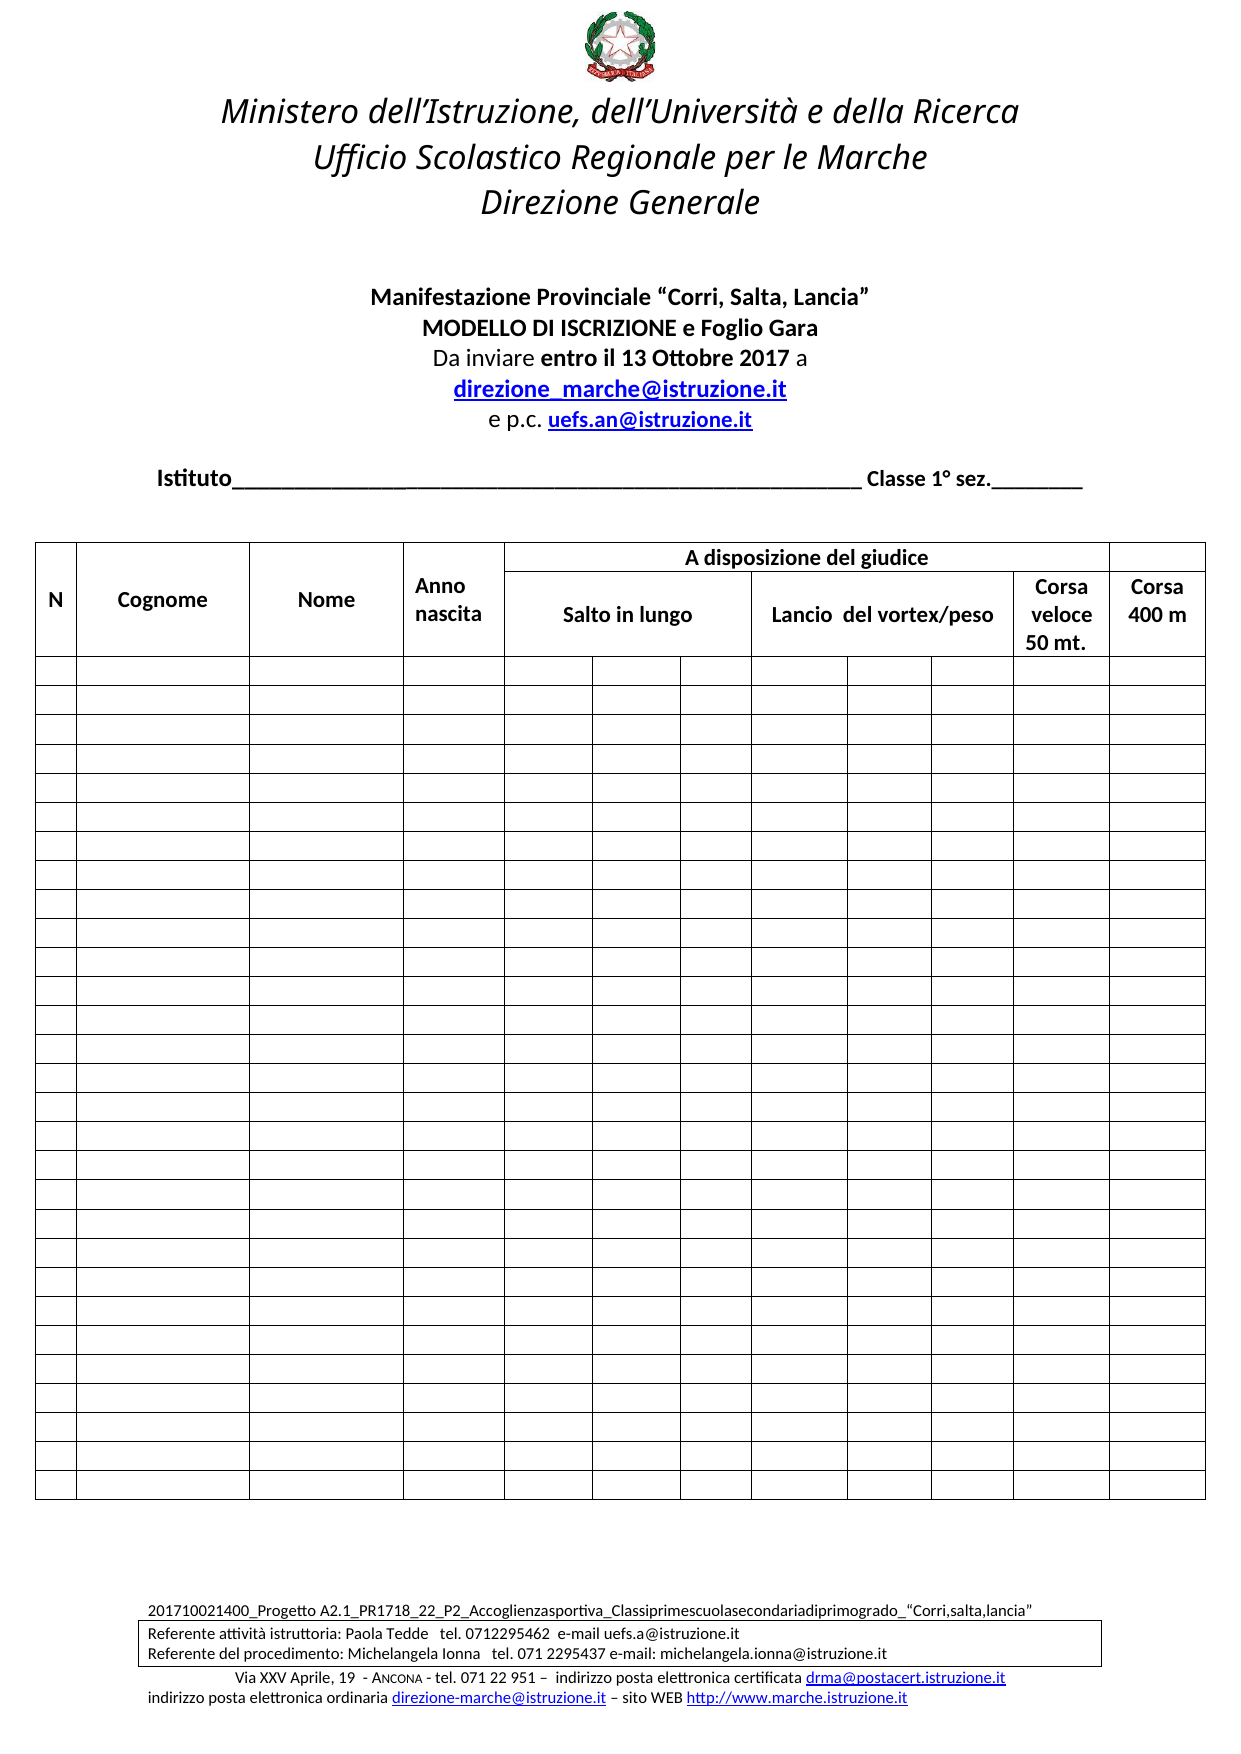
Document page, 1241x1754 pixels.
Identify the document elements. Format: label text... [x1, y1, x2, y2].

table_cell [752, 803, 847, 831]
table_cell [505, 1355, 592, 1383]
table_cell [848, 1442, 931, 1470]
table_cell [250, 1326, 403, 1354]
table_cell [404, 1239, 504, 1267]
table_cell [36, 774, 76, 802]
table_cell [593, 861, 680, 889]
table_cell [848, 774, 931, 802]
table_cell [250, 1122, 403, 1150]
table_cell [250, 1093, 403, 1121]
table_cell [848, 1093, 931, 1121]
table_cell [932, 1006, 1013, 1034]
table_cell [404, 1064, 504, 1092]
table_cell [848, 1006, 931, 1034]
table_cell [848, 890, 931, 918]
table_cell [681, 1064, 751, 1092]
table_cell [36, 686, 76, 714]
table_cell [848, 1413, 931, 1441]
table_cell [505, 948, 592, 976]
table_cell [505, 1122, 592, 1150]
table_cell [752, 686, 847, 714]
table_cell [1014, 1122, 1109, 1150]
table_cell [505, 1239, 592, 1267]
table_cell [77, 686, 249, 714]
table_cell [1110, 1064, 1205, 1092]
table_cell [1110, 1122, 1205, 1150]
table_cell [1014, 657, 1109, 685]
table_cell [505, 1210, 592, 1237]
table_cell [932, 1268, 1013, 1296]
table_cell [681, 1326, 751, 1354]
table_cell [505, 832, 592, 860]
table_cell [932, 1035, 1013, 1063]
table_cell [593, 1180, 680, 1208]
table_cell [77, 1210, 249, 1237]
table_cell [1110, 1326, 1205, 1354]
text Manifestazione Provinciale “Corri, Salta, Lancia” [148, 281, 1092, 312]
table_cell [404, 919, 504, 947]
table_cell Lancio del vortex/peso [752, 572, 1013, 656]
table_cell [593, 1442, 680, 1470]
table_cell [593, 774, 680, 802]
table_cell [848, 1326, 931, 1354]
table_cell [752, 1064, 847, 1092]
table_cell [505, 1471, 592, 1499]
table_cell [752, 1180, 847, 1208]
table_cell [932, 745, 1013, 772]
table_cell [36, 832, 76, 860]
table_cell [36, 919, 76, 947]
table_cell [404, 1006, 504, 1034]
table_cell [752, 1297, 847, 1325]
table_cell [848, 1297, 931, 1325]
table_cell [505, 774, 592, 802]
table_cell [505, 1064, 592, 1092]
table_cell [848, 1151, 931, 1179]
table_cell [250, 1471, 403, 1499]
table_cell [1110, 948, 1205, 976]
table_cell [36, 861, 76, 889]
table_cell [593, 1093, 680, 1121]
table_cell [36, 1239, 76, 1267]
table_cell [848, 1180, 931, 1208]
table_cell [250, 948, 403, 976]
picture [585, 11, 656, 82]
table_cell [593, 1384, 680, 1412]
table_cell [681, 1268, 751, 1296]
table_cell [681, 919, 751, 947]
table_cell [36, 1384, 76, 1412]
table_cell [77, 1384, 249, 1412]
table_cell [752, 1210, 847, 1237]
table_cell [404, 1297, 504, 1325]
table_cell [848, 861, 931, 889]
table_cell [404, 1413, 504, 1441]
table_cell [681, 1355, 751, 1383]
table_cell [36, 977, 76, 1005]
table_cell [593, 803, 680, 831]
table_cell [593, 890, 680, 918]
table_cell [593, 1239, 680, 1267]
table_cell [250, 1384, 403, 1412]
table_cell [848, 832, 931, 860]
table_cell [404, 1326, 504, 1354]
table_cell [250, 977, 403, 1005]
table_cell [250, 1180, 403, 1208]
table_cell [681, 1384, 751, 1412]
table_cell [1110, 1239, 1205, 1267]
table_cell [1014, 1093, 1109, 1121]
table_cell [505, 890, 592, 918]
table_cell [932, 803, 1013, 831]
table_cell [250, 1210, 403, 1237]
table_cell [36, 1355, 76, 1383]
table_cell [404, 861, 504, 889]
table_cell [36, 1326, 76, 1354]
table_cell Corsa veloce 50 mt. [1014, 572, 1109, 656]
table_cell [1110, 803, 1205, 831]
table_cell [932, 1064, 1013, 1092]
table_cell [848, 715, 931, 743]
table_cell [404, 890, 504, 918]
table_cell [1110, 1355, 1205, 1383]
table_cell [77, 861, 249, 889]
table_cell [932, 1122, 1013, 1150]
table_cell [932, 1384, 1013, 1412]
table_header A disposizione del giudice [505, 543, 1109, 571]
table_cell [77, 977, 249, 1005]
table_header [1110, 543, 1205, 571]
table_cell [848, 1210, 931, 1237]
table_cell [1014, 1384, 1109, 1412]
table_cell [593, 686, 680, 714]
table_cell [404, 1210, 504, 1237]
table_cell [77, 657, 249, 685]
table_cell [848, 1355, 931, 1383]
table_cell [36, 1413, 76, 1441]
table_cell [1110, 657, 1205, 685]
table_cell [1014, 686, 1109, 714]
table_cell [505, 861, 592, 889]
table_cell [593, 1471, 680, 1499]
table_cell [36, 803, 76, 831]
table_cell [1014, 1035, 1109, 1063]
table_cell [36, 745, 76, 772]
table_cell [681, 861, 751, 889]
table_cell [681, 890, 751, 918]
table_cell [505, 686, 592, 714]
table_cell [77, 1035, 249, 1063]
table_cell [1014, 890, 1109, 918]
table_cell [505, 977, 592, 1005]
table_cell [848, 1268, 931, 1296]
table_cell [250, 1297, 403, 1325]
table_cell [848, 919, 931, 947]
table_cell [77, 890, 249, 918]
table_cell [1014, 1326, 1109, 1354]
table_cell [404, 977, 504, 1005]
table_cell [36, 1210, 76, 1237]
table_cell [36, 1471, 76, 1499]
table_cell [1110, 1297, 1205, 1325]
table_cell [1014, 1210, 1109, 1237]
table_cell [36, 715, 76, 743]
table_cell [752, 1384, 847, 1412]
table_cell [404, 1122, 504, 1150]
table_cell [752, 1442, 847, 1470]
table_cell [250, 890, 403, 918]
table_cell [36, 1122, 76, 1150]
table_cell [1014, 715, 1109, 743]
table_cell [404, 1384, 504, 1412]
table_cell [404, 1471, 504, 1499]
table_cell [932, 1471, 1013, 1499]
table_cell [250, 657, 403, 685]
table_cell [681, 1122, 751, 1150]
table_cell [1110, 1413, 1205, 1441]
table_cell [681, 1442, 751, 1470]
table_cell [593, 1006, 680, 1034]
table_cell [681, 686, 751, 714]
table_cell [932, 1442, 1013, 1470]
table_cell [681, 745, 751, 772]
table_cell [1110, 1442, 1205, 1470]
table_cell [593, 1035, 680, 1063]
table_cell [404, 1442, 504, 1470]
table_cell [681, 1093, 751, 1121]
table_cell [250, 715, 403, 743]
table_cell [404, 948, 504, 976]
table_cell [1014, 1064, 1109, 1092]
table_cell [932, 1297, 1013, 1325]
table_cell [1110, 890, 1205, 918]
table_cell [404, 803, 504, 831]
table_cell [505, 919, 592, 947]
table_cell [505, 1413, 592, 1441]
table_cell [593, 1122, 680, 1150]
table_cell [932, 1355, 1013, 1383]
table_cell [1014, 1413, 1109, 1441]
table_cell [752, 1151, 847, 1179]
table_cell [932, 890, 1013, 918]
table_cell [505, 1297, 592, 1325]
table_cell [848, 1122, 931, 1150]
table_cell [593, 745, 680, 772]
table_cell [1014, 919, 1109, 947]
table_cell [1014, 1471, 1109, 1499]
table_header N [36, 543, 76, 656]
table_cell [77, 803, 249, 831]
table_cell [681, 1239, 751, 1267]
table_cell [250, 1413, 403, 1441]
table_cell [681, 774, 751, 802]
table_cell [505, 1093, 592, 1121]
table_cell [593, 715, 680, 743]
table_cell [1014, 1268, 1109, 1296]
table_cell [681, 1180, 751, 1208]
table_cell [681, 1151, 751, 1179]
table_cell [752, 890, 847, 918]
table_cell [77, 745, 249, 772]
table_cell [505, 715, 592, 743]
table_cell [593, 1268, 680, 1296]
table_cell [250, 745, 403, 772]
table_cell [681, 657, 751, 685]
table_cell [681, 1471, 751, 1499]
table_cell [593, 1064, 680, 1092]
table_cell [932, 1093, 1013, 1121]
table_cell [36, 1035, 76, 1063]
table_cell [1014, 832, 1109, 860]
table_cell [505, 745, 592, 772]
table_cell [593, 832, 680, 860]
table_cell [932, 686, 1013, 714]
table_cell [1014, 1006, 1109, 1034]
table_cell [1110, 774, 1205, 802]
table_cell [404, 686, 504, 714]
table_cell [77, 1006, 249, 1034]
table_cell [77, 1268, 249, 1296]
text e p.c. uefs.an@istruzione.it [148, 403, 1092, 434]
table_cell [505, 803, 592, 831]
table_cell [77, 1297, 249, 1325]
table_cell [752, 657, 847, 685]
table_cell [752, 919, 847, 947]
table_cell [752, 774, 847, 802]
table_cell [1110, 1471, 1205, 1499]
table_cell [752, 832, 847, 860]
table_cell [505, 657, 592, 685]
table_cell [404, 1355, 504, 1383]
table_cell [36, 1006, 76, 1034]
table_cell [404, 745, 504, 772]
table_cell [404, 1268, 504, 1296]
table_cell [505, 1326, 592, 1354]
table_cell [848, 1064, 931, 1092]
table_cell [1014, 1355, 1109, 1383]
table_cell [36, 1093, 76, 1121]
table_cell [77, 1151, 249, 1179]
table_cell [505, 1180, 592, 1208]
table_cell [1110, 1210, 1205, 1237]
table_cell [250, 1268, 403, 1296]
table_cell Corsa 400 m [1110, 572, 1205, 656]
table_cell [505, 1006, 592, 1034]
table_cell [1014, 948, 1109, 976]
table_cell [681, 1297, 751, 1325]
table_cell [1110, 1268, 1205, 1296]
table_cell [1014, 803, 1109, 831]
table_cell [752, 977, 847, 1005]
table_cell [681, 715, 751, 743]
table_cell [250, 686, 403, 714]
table_cell [404, 657, 504, 685]
table_cell [593, 1413, 680, 1441]
table_cell [77, 1355, 249, 1383]
table_cell [36, 890, 76, 918]
table_cell [1110, 745, 1205, 772]
table_cell [752, 715, 847, 743]
table_cell [848, 686, 931, 714]
table_cell [1014, 1239, 1109, 1267]
table_cell [250, 774, 403, 802]
table_cell [250, 1064, 403, 1092]
table_cell [681, 1413, 751, 1441]
table_cell [848, 803, 931, 831]
table_cell [681, 1210, 751, 1237]
table_cell [404, 1151, 504, 1179]
table_cell [848, 977, 931, 1005]
table_cell [932, 948, 1013, 976]
table_cell [752, 1093, 847, 1121]
table_cell [1014, 774, 1109, 802]
table_cell [932, 657, 1013, 685]
table_cell [36, 1064, 76, 1092]
table_cell [752, 1413, 847, 1441]
table_cell [593, 1210, 680, 1237]
table_cell [36, 1268, 76, 1296]
table_cell [77, 1122, 249, 1150]
table_cell [681, 1006, 751, 1034]
text Da inviare entro il 13 Ottobre 2017 a [148, 342, 1092, 373]
table_cell [250, 803, 403, 831]
table_cell [848, 1384, 931, 1412]
table_cell [681, 832, 751, 860]
table_cell [681, 948, 751, 976]
table_cell [593, 977, 680, 1005]
table_cell [77, 1326, 249, 1354]
table_cell [1110, 1006, 1205, 1034]
table_cell [77, 774, 249, 802]
table_cell [752, 1035, 847, 1063]
table_cell [77, 1180, 249, 1208]
table_cell [593, 657, 680, 685]
table_cell [1014, 745, 1109, 772]
table_cell [932, 1413, 1013, 1441]
table_cell [77, 1239, 249, 1267]
table_cell [36, 657, 76, 685]
table_cell [250, 1442, 403, 1470]
table_cell [250, 1006, 403, 1034]
table_cell [36, 1180, 76, 1208]
table_cell [932, 861, 1013, 889]
table_cell [1110, 686, 1205, 714]
table_cell [752, 1006, 847, 1034]
table_cell [681, 977, 751, 1005]
table_cell [1110, 1180, 1205, 1208]
table_cell [848, 657, 931, 685]
table_cell [505, 1268, 592, 1296]
table_cell [593, 919, 680, 947]
table_cell [36, 1151, 76, 1179]
text Istituto______________________________________________________ Classe 1° sez.________ [148, 462, 1092, 492]
table_cell [250, 1151, 403, 1179]
table_cell [36, 948, 76, 976]
table_cell [404, 1180, 504, 1208]
table_cell [77, 1064, 249, 1092]
table_cell [593, 1326, 680, 1354]
table_cell [1110, 977, 1205, 1005]
table_cell [1110, 861, 1205, 889]
table_cell [932, 1239, 1013, 1267]
table_cell [505, 1151, 592, 1179]
table_cell [77, 1093, 249, 1121]
table_cell [593, 1151, 680, 1179]
table_cell [1110, 715, 1205, 743]
table_header Cognome [77, 543, 249, 656]
table_header Anno nascita [404, 543, 504, 656]
table_cell [250, 919, 403, 947]
table_cell [1110, 832, 1205, 860]
table_cell [932, 919, 1013, 947]
table_cell [77, 832, 249, 860]
table_cell [36, 1442, 76, 1470]
table_cell [932, 1151, 1013, 1179]
table_cell [1014, 1151, 1109, 1179]
table_cell [752, 1122, 847, 1150]
table_cell [77, 1413, 249, 1441]
table_cell [752, 745, 847, 772]
text MODELLO DI ISCRIZIONE e Foglio Gara [148, 312, 1092, 342]
table_cell [505, 1035, 592, 1063]
table_header Nome [250, 543, 403, 656]
table_cell [1110, 919, 1205, 947]
table_cell [932, 715, 1013, 743]
table_cell [36, 1297, 76, 1325]
table_cell [932, 1210, 1013, 1237]
table_cell [932, 1180, 1013, 1208]
table_cell [752, 861, 847, 889]
table_cell [77, 1442, 249, 1470]
table_cell [1110, 1151, 1205, 1179]
table_cell [848, 745, 931, 772]
table_cell [77, 919, 249, 947]
table_cell [932, 1326, 1013, 1354]
table_cell [77, 1471, 249, 1499]
table_cell [848, 1035, 931, 1063]
table_cell [1110, 1093, 1205, 1121]
table_cell [752, 948, 847, 976]
table_cell [77, 715, 249, 743]
table_cell [593, 1355, 680, 1383]
table_cell [848, 1471, 931, 1499]
table_cell [752, 1355, 847, 1383]
table_cell [932, 977, 1013, 1005]
table_cell [404, 832, 504, 860]
table_cell [681, 1035, 751, 1063]
table_cell [1014, 861, 1109, 889]
table_cell [1014, 1297, 1109, 1325]
table_cell [932, 774, 1013, 802]
table_cell [77, 948, 249, 976]
text direzione_marche@istruzione.it [148, 373, 1092, 403]
table_cell [1110, 1035, 1205, 1063]
table_cell [1014, 977, 1109, 1005]
table_cell [752, 1268, 847, 1296]
table_cell [404, 774, 504, 802]
table_cell [1014, 1180, 1109, 1208]
table_cell [932, 832, 1013, 860]
table_cell [505, 1384, 592, 1412]
table_cell [404, 1035, 504, 1063]
table_cell [752, 1326, 847, 1354]
table_cell [1110, 1384, 1205, 1412]
table_cell [505, 1442, 592, 1470]
table_cell [250, 1355, 403, 1383]
table_cell [848, 1239, 931, 1267]
table_cell [1014, 1442, 1109, 1470]
table_cell [404, 715, 504, 743]
table_cell [752, 1239, 847, 1267]
table_cell [593, 1297, 680, 1325]
table_cell [593, 948, 680, 976]
table_cell [848, 948, 931, 976]
table_cell [752, 1471, 847, 1499]
table_cell [681, 803, 751, 831]
table_cell [250, 861, 403, 889]
table_cell [250, 1239, 403, 1267]
table_cell [250, 832, 403, 860]
table_cell [404, 1093, 504, 1121]
table_cell Salto in lungo [505, 572, 751, 656]
table_cell [250, 1035, 403, 1063]
